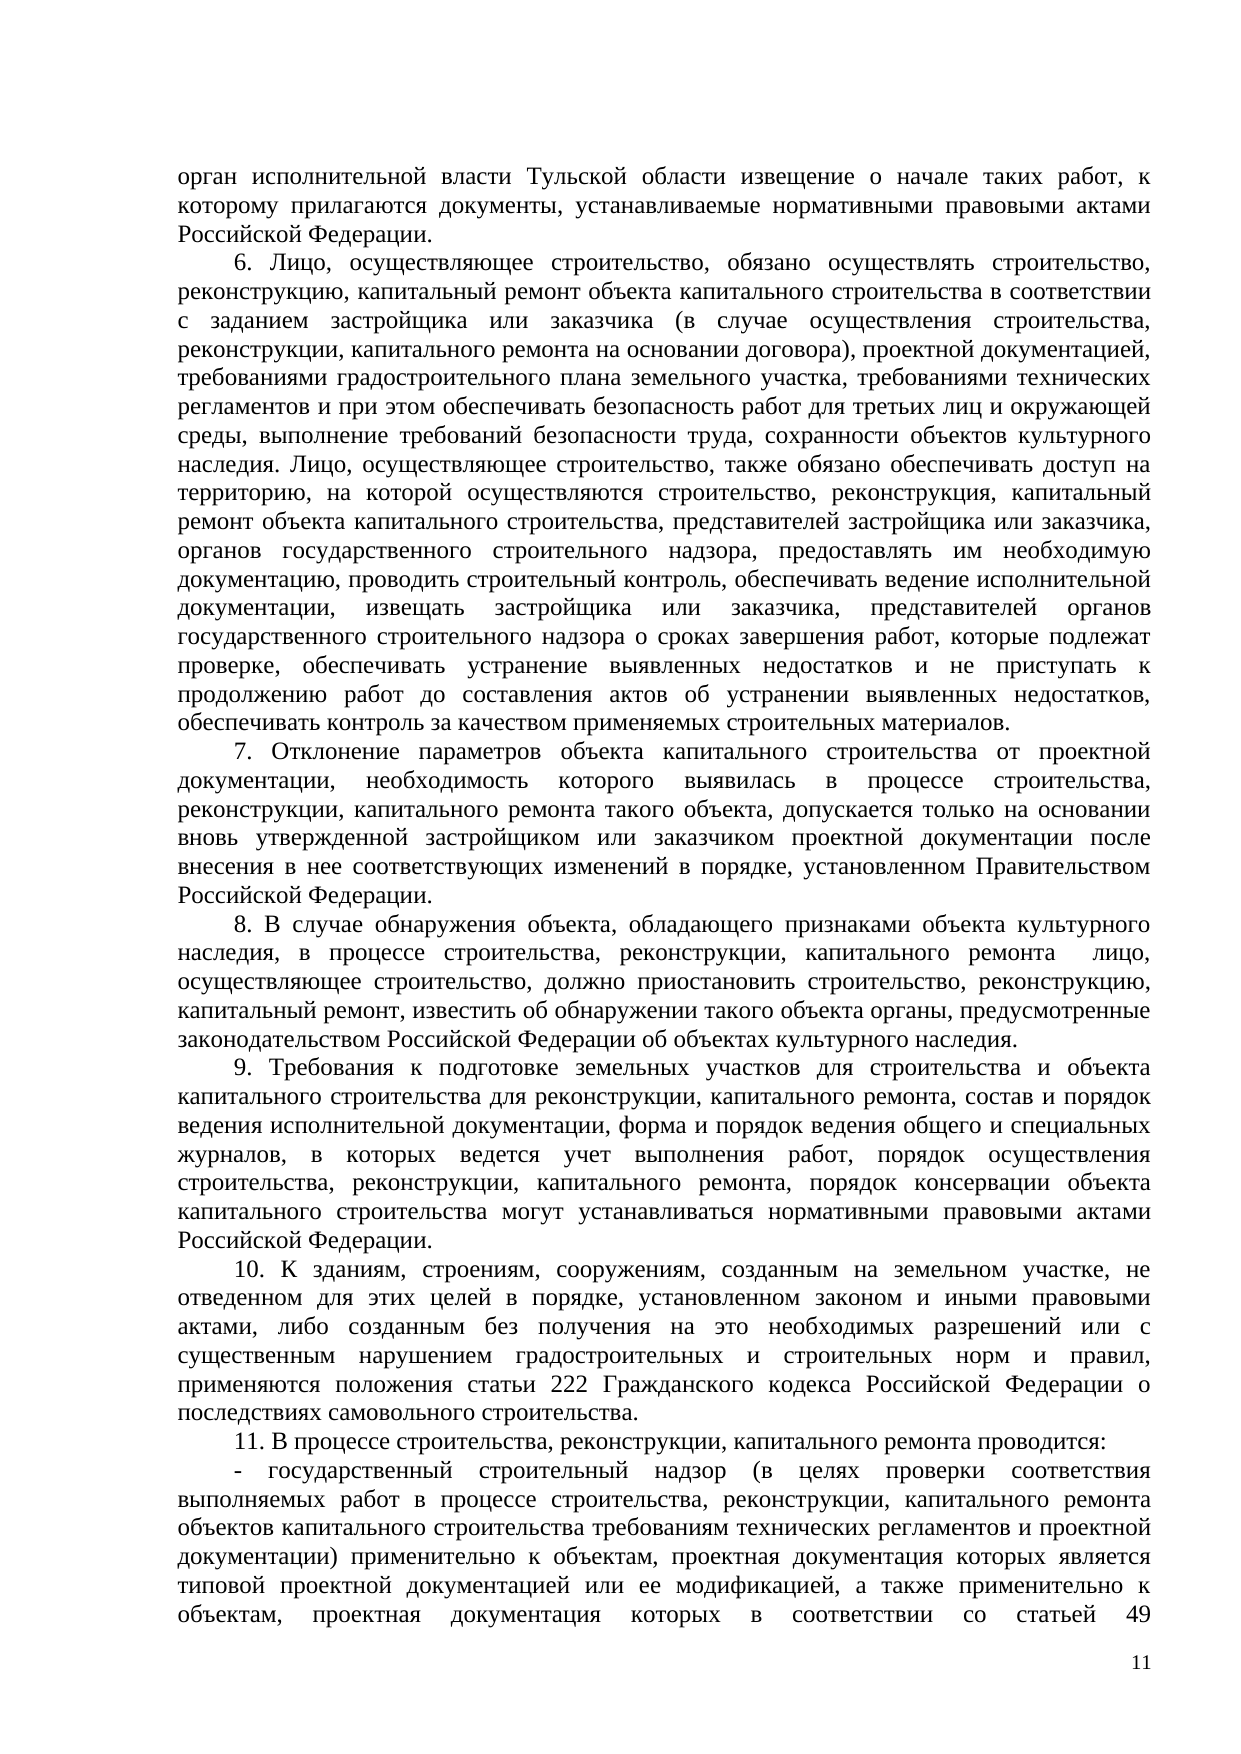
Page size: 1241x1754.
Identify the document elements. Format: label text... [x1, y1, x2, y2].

text 10. К зданиям, строениям, сооружениям, созданным на земельном участке, не отведенном для этих целей в порядке, установленном законом и иными правовыми актами, либо созданным без получения на это необходимых разрешений или с существенным нарушением градостроительных и строительных норм и правил, применяются положения статьи 222 Гражданского кодекса Российской Федерации о последствиях самовольного строительства. [177, 1254, 1152, 1426]
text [177, 161, 1152, 247]
text 6. Лицо, осуществляющее строительство, обязано осуществлять строительство, реконструкцию, капитальный ремонт объекта капитального строительства в соответствии с заданием застройщика или заказчика (в случае осуществления строительства, реконструкции, капитального ремонта на основании договора), проектной документацией, требованиями градостроительного плана земельного участка, требованиями технических регламентов и при этом обеспечивать безопасность работ для третьих лиц и окружающей среды, выполнение требований безопасности труда, сохранности объектов культурного наследия. Лицо, осуществляющее строительство, также обязано обеспечивать доступ на территорию, на которой осуществляются строительство, реконструкция, капитальный ремонт объекта капитального строительства, представителей застройщика или заказчика, органов государственного строительного надзора, предоставлять им необходимую документацию, проводить строительный контроль, обеспечивать ведение исполнительной документации, извещать застройщика или заказчика, представителей органов государственного строительного надзора о сроках завершения работ, которые подлежат проверке, обеспечивать устранение выявленных недостатков и не приступать к продолжению работ до составления актов об устранении выявленных недостатков, обеспечивать контроль за качеством применяемых строительных материалов. [177, 247, 1152, 736]
text 11. В процессе строительства, реконструкции, капитального ремонта проводится: [177, 1426, 1152, 1455]
text 7. Отклонение параметров объекта капитального строительства от проектной документации, необходимость которого выявилась в процессе строительства, реконструкции, капитального ремонта такого объекта, допускается только на основании вновь утвержденной застройщиком или заказчиком проектной документации после внесения в нее соответствующих изменений в порядке, установленном Правительством Российской Федерации. [177, 736, 1152, 909]
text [177, 1455, 1152, 1627]
text 9. Требования к подготовке земельных участков для строительства и объекта капитального строительства для реконструкции, капитального ремонта, состав и порядок ведения исполнительной документации, форма и порядок ведения общего и специальных журналов, в которых ведется учет выполнения работ, порядок осуществления строительства, реконструкции, капитального ремонта, порядок консервации объекта капитального строительства могут устанавливаться нормативными правовыми актами Российской Федерации. [177, 1052, 1152, 1254]
text 8. В случае обнаружения объекта, обладающего признаками объекта культурного наследия, в процессе строительства, реконструкции, капитального ремонта лицо, осуществляющее строительство, должно приостановить строительство, реконструкцию, капитальный ремонт, известить об обнаружении такого объекта органы, предусмотренные законодательством Российской Федерации об объектах культурного наследия. [177, 909, 1152, 1052]
